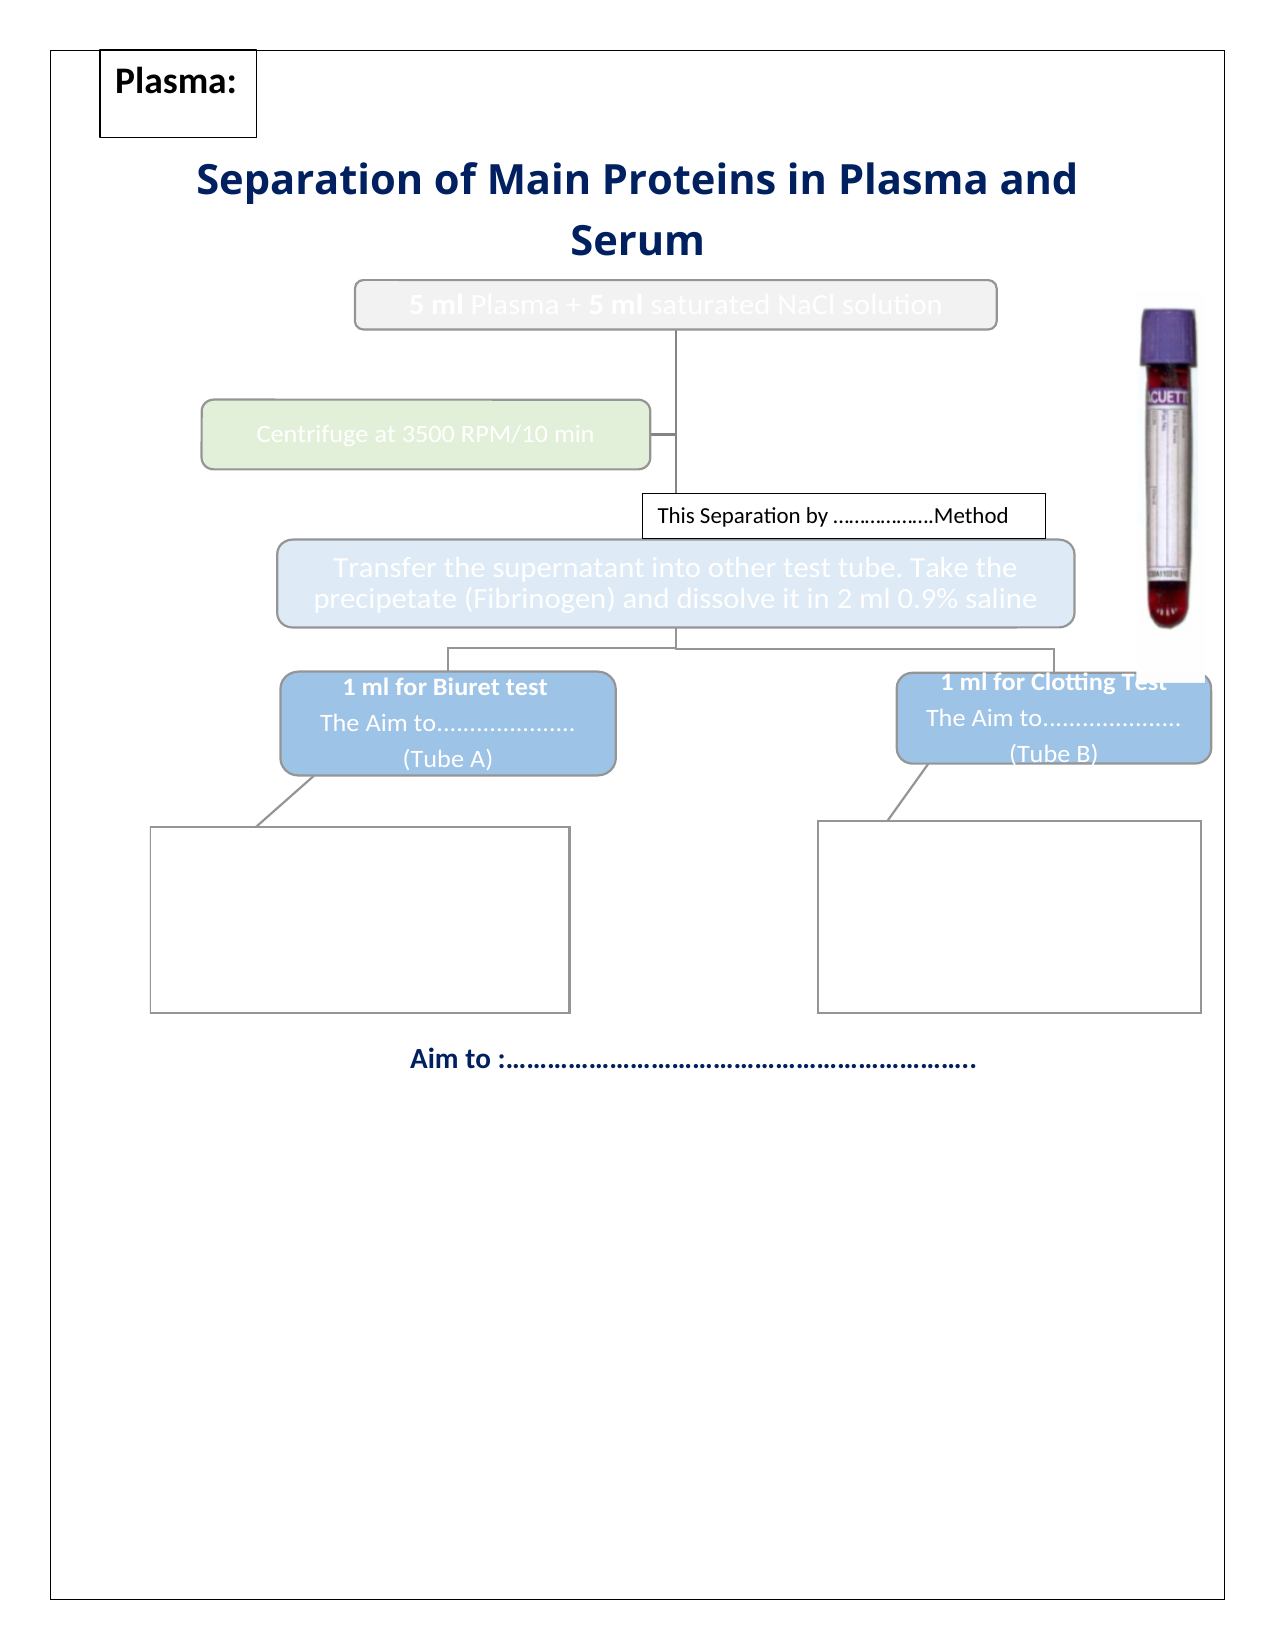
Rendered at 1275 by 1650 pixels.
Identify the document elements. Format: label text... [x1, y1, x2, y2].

text Separation of Main Proteins in Plasma and Serum [150, 150, 1125, 268]
picture [1137, 292, 1204, 682]
text Aim to :………………………………………………………….. [150, 289, 675, 826]
text Aim to :………………………………………………………….. [677, 289, 1125, 671]
text Aim to :………………………………………………………….. [150, 649, 1125, 1075]
